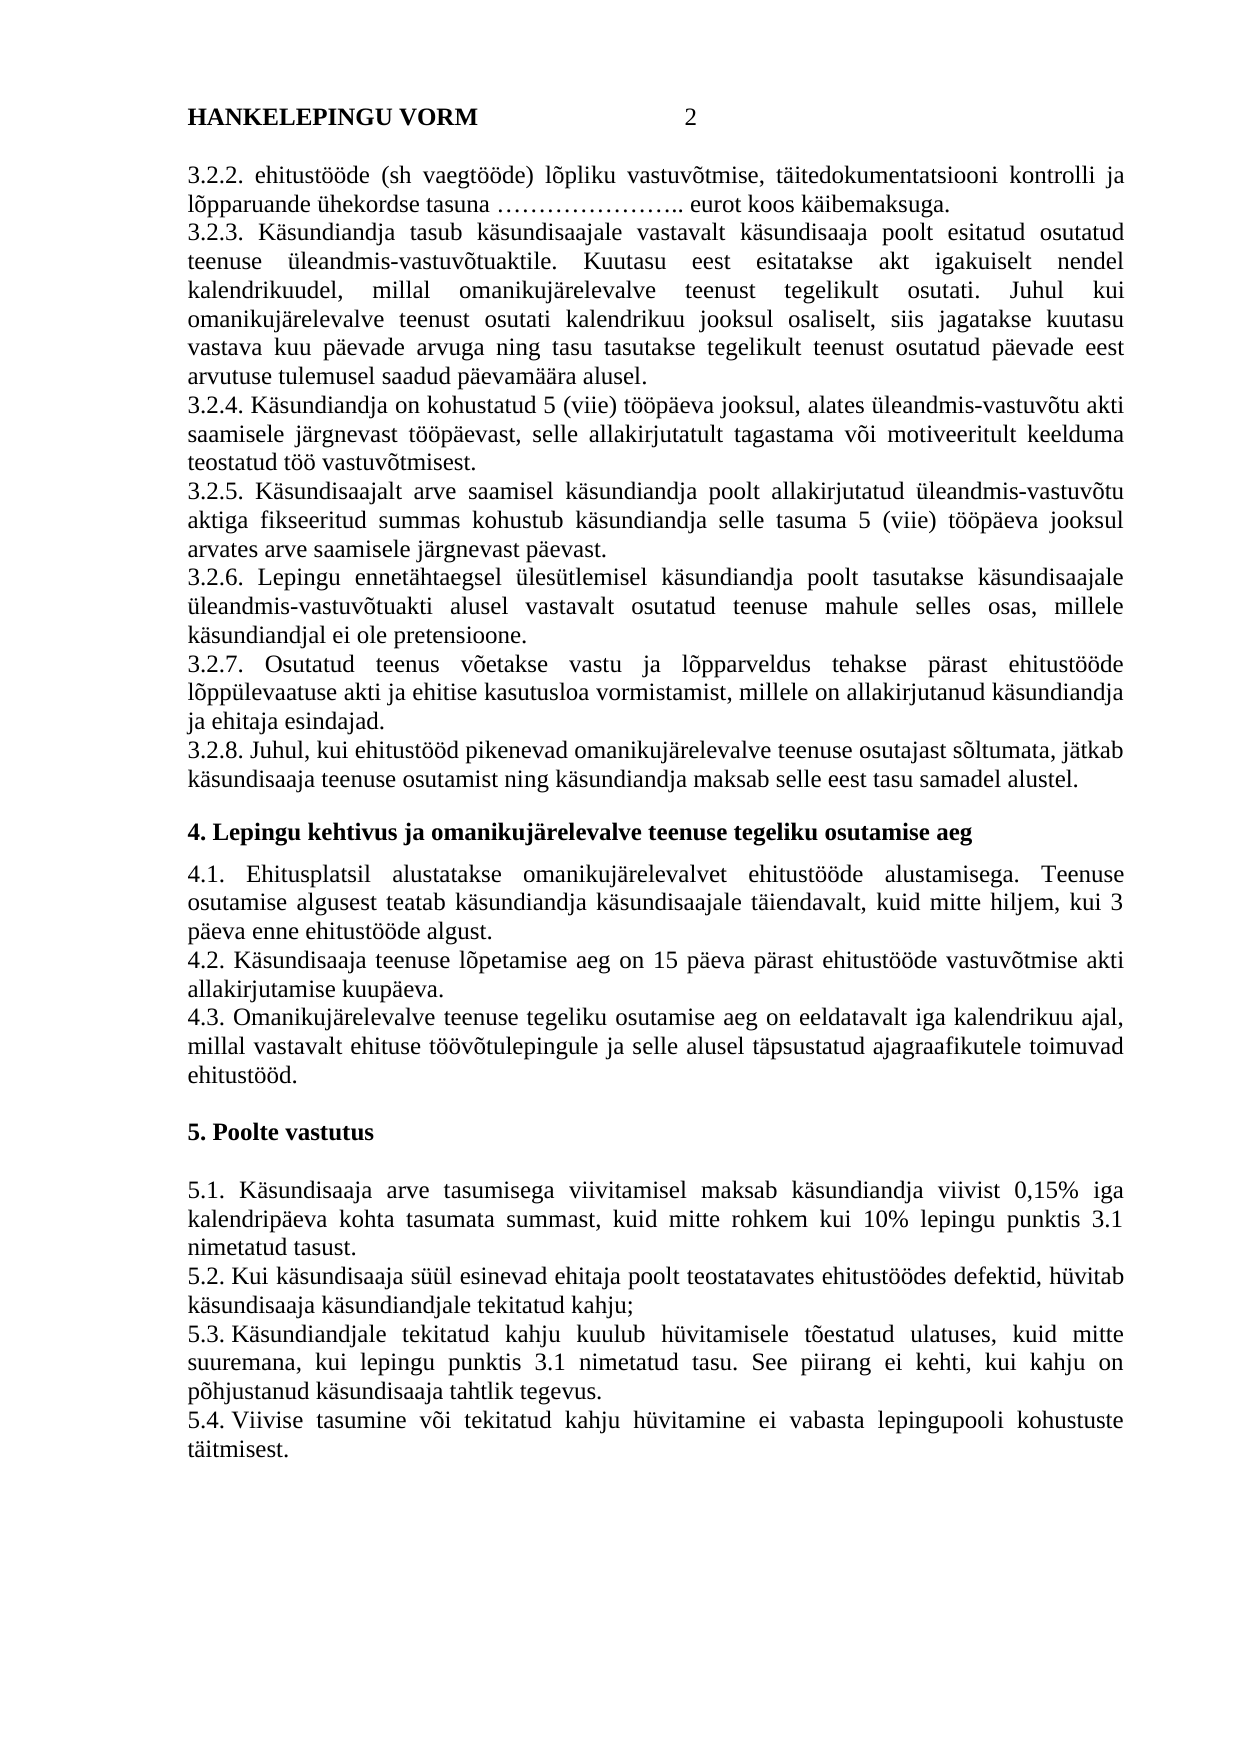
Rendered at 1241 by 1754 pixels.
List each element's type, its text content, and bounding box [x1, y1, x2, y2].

text 3.2.4. Käsundiandja on kohustatud 5 (viie) tööpäeva jooksul, alates üleandmis-vastuvõtu akti saamisele järgnevast tööpäevast, selle allakirjutatult tagastama või motiveeritult keelduma teostatud töö vastuvõtmisest. [187, 390, 1125, 476]
text 5.4. Viivise tasumine või tekitatud kahju hüvitamine ei vabasta lepingupooli kohustuste täitmisest. [187, 1405, 1125, 1462]
text 3.2.7. Osutatud teenus võetakse vastu ja lõpparveldus tehakse pärast ehitustööde lõppülevaatuse akti ja ehitise kasutusloa vormistamist, millele on allakirjutanud käsundiandja ja ehitaja esindajad. [187, 649, 1125, 735]
text 3.2.3. Käsundiandja tasub käsundisaajale vastavalt käsundisaaja poolt esitatud osutatud teenuse üleandmis-vastuvõtuaktile. Kuutasu eest esitatakse akt igakuiselt nendel kalendrikuudel, millal omanikujärelevalve teenust tegelikult osutati. Juhul kui omanikujärelevalve teenust osutati kalendrikuu jooksul osaliselt, siis jagatakse kuutasu vastava kuu päevade arvuga ning tasu tasutakse tegelikult teenust osutatud päevade eest arvutuse tulemusel saadud päevamäära alusel. [187, 217, 1125, 390]
text 5.3. Käsundiandjale tekitatud kahju kuulub hüvitamisele tõestatud ulatuses, kuid mitte suuremana, kui lepingu punktis 3.1 nimetatud tasu. See piirang ei kehti, kui kahju on põhjustanud käsundisaaja tahtlik tegevus. [187, 1319, 1125, 1405]
list 4.1. Ehitusplatsil alustatakse omanikujärelevalvet ehitustööde alustamisega. Teenuse osutamise algusest teatab käsundiandja käsundisaajale täiendavalt, kuid mitte hiljem, kui 3 päeva enne ehitustööde algust. [187, 859, 1125, 945]
text 4. Lepingu kehtivus ja omanikujärelevalve teenuse tegeliku osutamise aeg [187, 817, 1125, 846]
list 4.3. Omanikujärelevalve teenuse tegeliku osutamise aeg on eeldatavalt iga kalendrikuu ajal, millal vastavalt ehituse töövõtulepingule ja selle alusel täpsustatud ajagraafikutele toimuvad ehitustööd. [187, 1002, 1125, 1089]
text 3.2.5. Käsundisaajalt arve saamisel käsundiandja poolt allakirjutatud üleandmis-vastuvõtu aktiga fikseeritud summas kohustub käsundiandja selle tasuma 5 (viie) tööpäeva jooksul arvates arve saamisele järgnevast päevast. [187, 476, 1125, 562]
text 3.2.2. ehitustööde (sh vaegtööde) lõpliku vastuvõtmise, täitedokumentatsiooni kontrolli ja lõpparuande ühekordse tasuna ………………….. eurot koos käibemaksuga. [187, 160, 1125, 217]
text 5. Poolte vastutus [187, 1117, 1125, 1146]
text 3.2.6. Lepingu ennetähtaegsel ülesütlemisel käsundiandja poolt tasutakse käsundisaajale üleandmis-vastuvõtuakti alusel vastavalt osutatud teenuse mahule selles osas, millele käsundiandjal ei ole pretensioone. [187, 562, 1125, 649]
text 5.1. Käsundisaaja arve tasumisega viivitamisel maksab käsundiandja viivist 0,15% iga kalendripäeva kohta tasumata summast, kuid mitte rohkem kui 10% lepingu punktis 3.1 nimetatud tasust. [187, 1175, 1125, 1261]
text 3.2.8. Juhul, kui ehitustööd pikenevad omanikujärelevalve teenuse osutajast sõltumata, jätkab käsundisaaja teenuse osutamist ning käsundiandja maksab selle eest tasu samadel alustel. [187, 735, 1125, 792]
text 5.2. Kui käsundisaaja süül esinevad ehitaja poolt teostatavates ehitustöödes defektid, hüvitab käsundisaaja käsundiandjale tekitatud kahju; [187, 1261, 1125, 1319]
list 4.2. Käsundisaaja teenuse lõpetamise aeg on 15 päeva pärast ehitustööde vastuvõtmise akti allakirjutamise kuupäeva. [187, 945, 1125, 1002]
